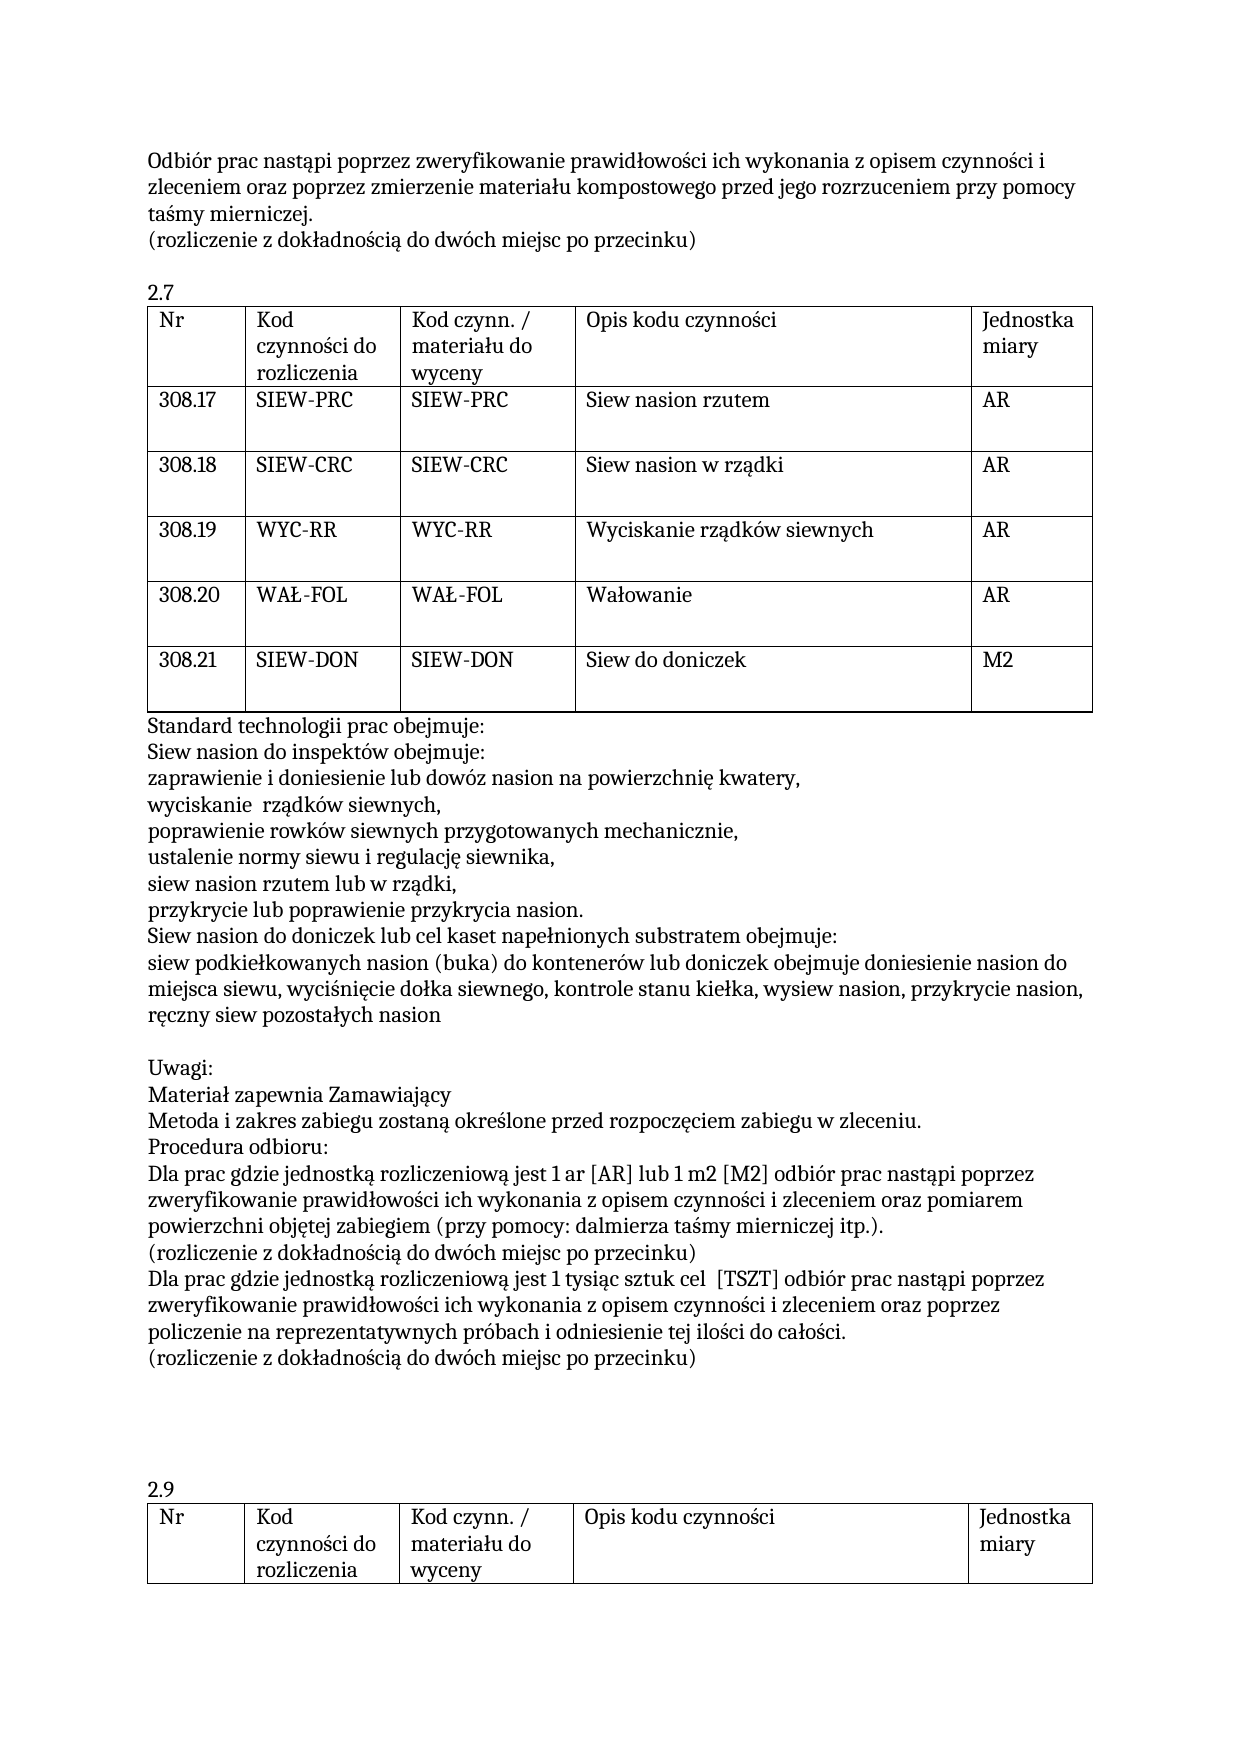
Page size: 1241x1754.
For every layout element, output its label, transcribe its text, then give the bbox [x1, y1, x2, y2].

text 2.7 [148, 279, 1093, 306]
text siew podkiełkowanych nasion (buka) do kontenerów lub doniczek obejmuje doniesienie nasion do miejsca siewu, wyciśnięcie dołka siewnego, kontrole stanu kiełka, wysiew nasion, przykrycie nasion, [148, 949, 1093, 1002]
table_cell WYC-RR [246, 517, 400, 581]
text (rozliczenie z dokładnością do dwóch miejsc po przecinku) [148, 1345, 1093, 1371]
text Procedura odbioru: [148, 1134, 1093, 1160]
text ręczny siew pozostałych nasion [148, 1002, 1093, 1029]
table_cell Siew do doniczek [576, 647, 971, 711]
table_cell 308.17 [148, 387, 245, 451]
table_cell Siew nasion rzutem [576, 387, 971, 451]
table_cell WAŁ-FOL [246, 582, 400, 646]
table_cell Wyciskanie rządków siewnych [576, 517, 971, 581]
table_cell AR [972, 582, 1092, 646]
table_header Nr [148, 307, 245, 386]
text Siew nasion do inspektów obejmuje: [148, 739, 1093, 765]
table_cell SIEW-PRC [401, 387, 575, 451]
table_cell Siew nasion w rządki [576, 452, 971, 516]
table_header Kod czynności do rozliczenia [245, 1504, 399, 1583]
table_header Kod czynn. / materiału do wyceny [401, 307, 575, 386]
table_cell SIEW-CRC [246, 452, 400, 516]
text 2.9 [148, 1477, 1093, 1503]
text Dla prac gdzie jednostką rozliczeniową jest 1 ar [AR] lub 1 m2 [M2] odbiór prac nastąpi poprzez zweryfikowanie prawidłowości ich wykonania z opisem czynności i zleceniem oraz pomiarem powierzchni objętej zabiegiem (przy pomocy: dalmierza taśmy mierniczej itp.). [148, 1160, 1093, 1239]
table_cell AR [972, 387, 1092, 451]
text Dla prac gdzie jednostką rozliczeniową jest 1 tysiąc sztuk cel [TSZT] odbiór prac nastąpi poprzez zweryfikowanie prawidłowości ich wykonania z opisem czynności i zleceniem oraz poprzez policzenie na reprezentatywnych próbach i odniesienie tej ilości do całości. [148, 1266, 1093, 1345]
table_cell AR [972, 517, 1092, 581]
text Siew nasion do doniczek lub cel kaset napełnionych substratem obejmuje: [148, 923, 1093, 949]
text Metoda i zakres zabiegu zostaną określone przed rozpoczęciem zabiegu w zleceniu. [148, 1108, 1093, 1134]
table_cell SIEW-DON [246, 647, 400, 711]
text Odbiór prac nastąpi poprzez zweryfikowanie prawidłowości ich wykonania z opisem czynności i zleceniem oraz poprzez zmierzenie materiału kompostowego przed jego rozrzuceniem przy pomocy taśmy mierniczej. [148, 148, 1093, 227]
text Uwagi: [148, 1055, 1093, 1081]
table_cell M2 [972, 647, 1092, 711]
table_cell SIEW-PRC [246, 387, 400, 451]
table_header Jednostka miary [972, 307, 1092, 386]
text przykrycie lub poprawienie przykrycia nasion. [148, 897, 1093, 923]
table_cell SIEW-DON [401, 647, 575, 711]
text ustalenie normy siewu i regulację siewnika, [148, 844, 1093, 871]
table_cell WYC-RR [401, 517, 575, 581]
text (rozliczenie z dokładnością do dwóch miejsc po przecinku) [148, 227, 1093, 253]
table_header Jednostka miary [969, 1504, 1092, 1583]
table_header Opis kodu czynności [576, 307, 971, 386]
table_cell AR [972, 452, 1092, 516]
text zaprawienie i doniesienie lub dowóz nasion na powierzchnię kwatery, [148, 765, 1093, 791]
text Standard technologii prac obejmuje: [148, 713, 1093, 739]
table_cell 308.18 [148, 452, 245, 516]
table_cell 308.21 [148, 647, 245, 711]
table_cell SIEW-CRC [401, 452, 575, 516]
table_header Opis kodu czynności [574, 1504, 968, 1583]
table_header Kod czynn. / materiału do wyceny [400, 1504, 573, 1583]
table_header Nr [148, 1504, 244, 1583]
table_cell WAŁ-FOL [401, 582, 575, 646]
table_cell 308.19 [148, 517, 245, 581]
text (rozliczenie z dokładnością do dwóch miejsc po przecinku) [148, 1239, 1093, 1266]
table_cell Wałowanie [576, 582, 971, 646]
text siew nasion rzutem lub w rządki, [148, 871, 1093, 897]
text wyciskanie rządków siewnych, [148, 791, 1093, 818]
table_header Kod czynności do rozliczenia [246, 307, 400, 386]
text Materiał zapewnia Zamawiający [148, 1081, 1093, 1108]
table_cell 308.20 [148, 582, 245, 646]
text poprawienie rowków siewnych przygotowanych mechanicznie, [148, 818, 1093, 844]
